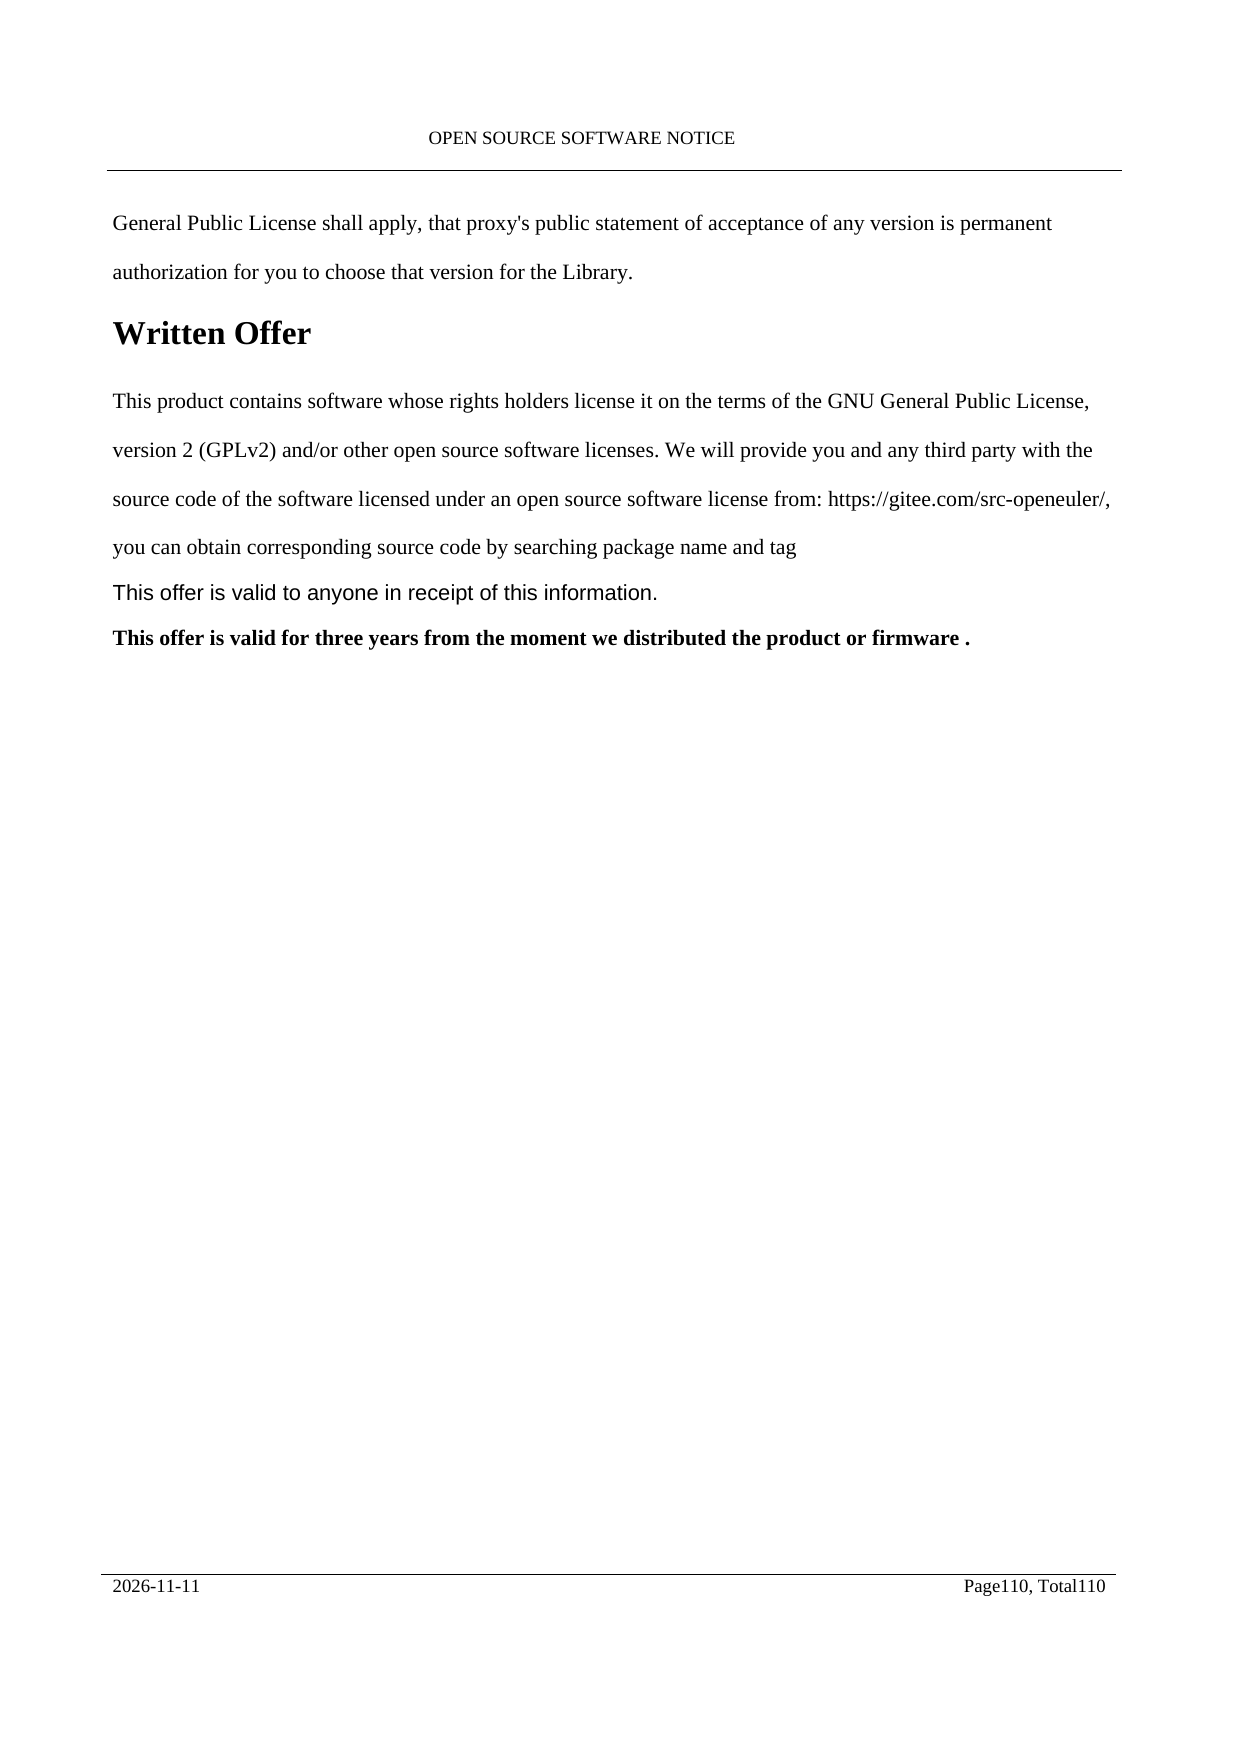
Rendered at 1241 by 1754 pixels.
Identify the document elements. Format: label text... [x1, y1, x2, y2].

text Written Offer [112, 300, 1128, 365]
text This product contains software whose rights holders license it on the terms of the GNU General Public License, version 2 (GPLv2) and/or other open source software licenses. We will provide you and any third party with the source code of the software licensed under an open source software license from: https://gitee.com/src-openeuler/, you can obtain corresponding source code by searching package name and tag [112, 384, 1128, 563]
text This offer is valid to anyone in receipt of this information. [112, 576, 1128, 608]
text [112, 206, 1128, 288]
text This offer is valid for three years from the moment we distributed the product or firmware . [112, 621, 1128, 653]
